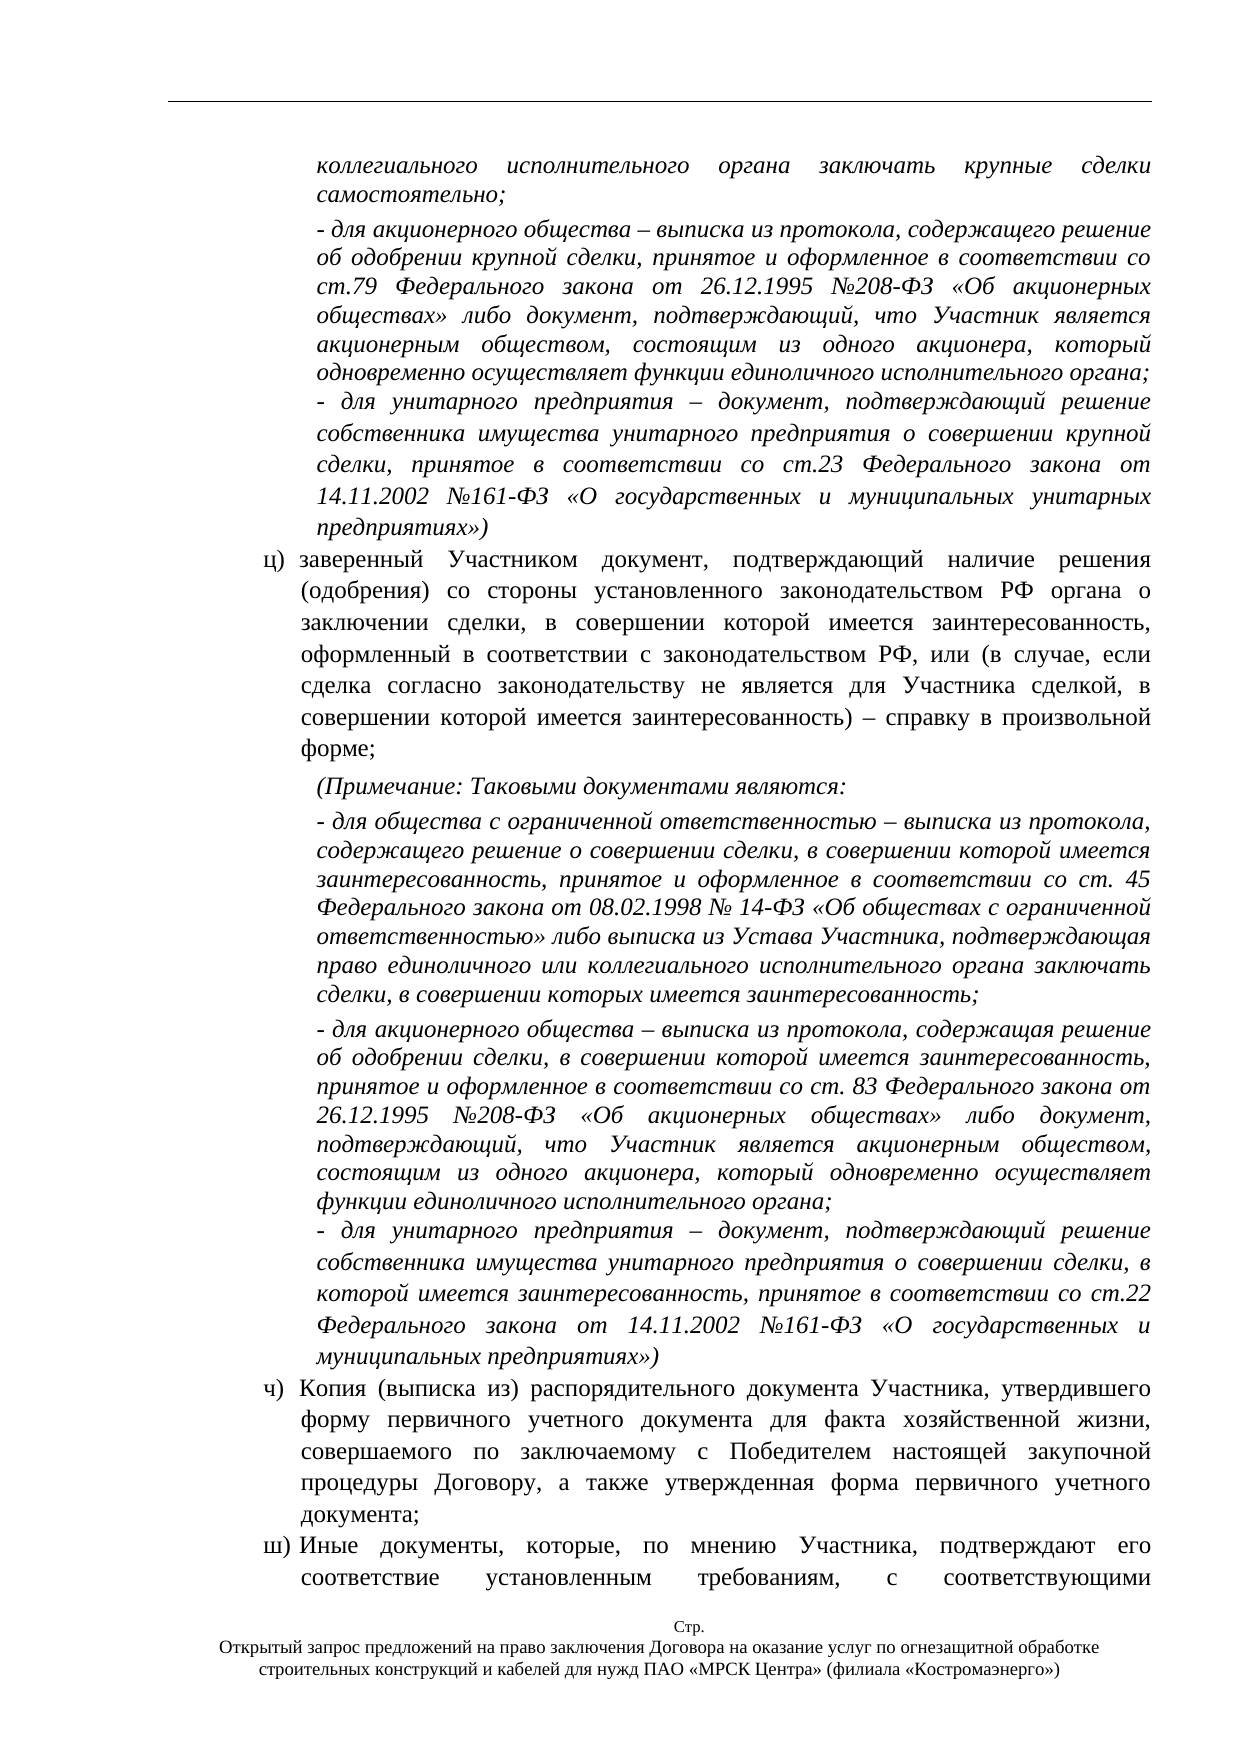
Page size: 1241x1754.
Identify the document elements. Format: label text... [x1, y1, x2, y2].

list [316, 150, 1152, 207]
list - для унитарного предприятия – документ, подтверждающий решение собственника имущества унитарного предприятия о совершении сделки, в которой имеется заинтересованность, принятое в соответствии со ст.22 Федерального закона от 14.11.2002 №161-ФЗ «О государственных и муниципальных предприятиях») [316, 1215, 1152, 1370]
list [263, 1531, 1152, 1591]
list - для акционерного общества – выписка из протокола, содержащего решение об одобрении крупной сделки, принятое и оформленное в соответствии со ст.79 Федерального закона от 26.12.1995 №208-ФЗ «Об акционерных обществах» либо документ, подтверждающий, что Участник является акционерным обществом, состоящим из одного акционера, который одновременно осуществляет функции единоличного исполнительного органа; [316, 214, 1152, 386]
list - для акционерного общества – выписка из протокола, содержащая решение об одобрении сделки, в совершении которой имеется заинтересованность, принятое и оформленное в соответствии со ст. 83 Федерального закона от 26.12.1995 №208-ФЗ «Об акционерных обществах» либо документ, подтверждающий, что Участник является акционерным обществом, состоящим из одного акционера, который одновременно осуществляет функции единоличного исполнительного органа; [316, 1014, 1152, 1215]
list (Примечание: Таковыми документами являются: [316, 771, 1152, 800]
list - для унитарного предприятия – документ, подтверждающий решение собственника имущества унитарного предприятия о совершении крупной сделки, принятое в соответствии со ст.23 Федерального закона от 14.11.2002 №161-ФЗ «О государственных и муниципальных унитарных предприятиях») [316, 386, 1152, 541]
list заверенный Участником документ, подтверждающий наличие решения (одобрения) со стороны установленного законодательством РФ органа о заключении сделки, в совершении которой имеется заинтересованность, оформленный в соответствии с законодательством РФ, или (в случае, если сделка согласно законодательству не является для Участника сделкой, в совершении которой имеется заинтересованность) – справку в произвольной форме; [263, 544, 1152, 762]
list Копия (выписка из) распорядительного документа Участника, утвердившего форму первичного учетного документа для факта хозяйственной жизни, совершаемого по заключаемому с Победителем настоящей закупочной процедуры Договору, а также утвержденная форма первичного учетного документа; [263, 1373, 1152, 1528]
list - для общества с ограниченной ответственностью – выписка из протокола, содержащего решение о совершении сделки, в совершении которой имеется заинтересованность, принятое и оформленное в соответствии со ст. 45 Федерального закона от 08.02.1998 № 14-ФЗ «Об обществах с ограниченной ответственностью» либо выписка из Устава Участника, подтверждающая право единоличного или коллегиального исполнительного органа заключать сделки, в совершении которых имеется заинтересованность; [316, 806, 1152, 1007]
